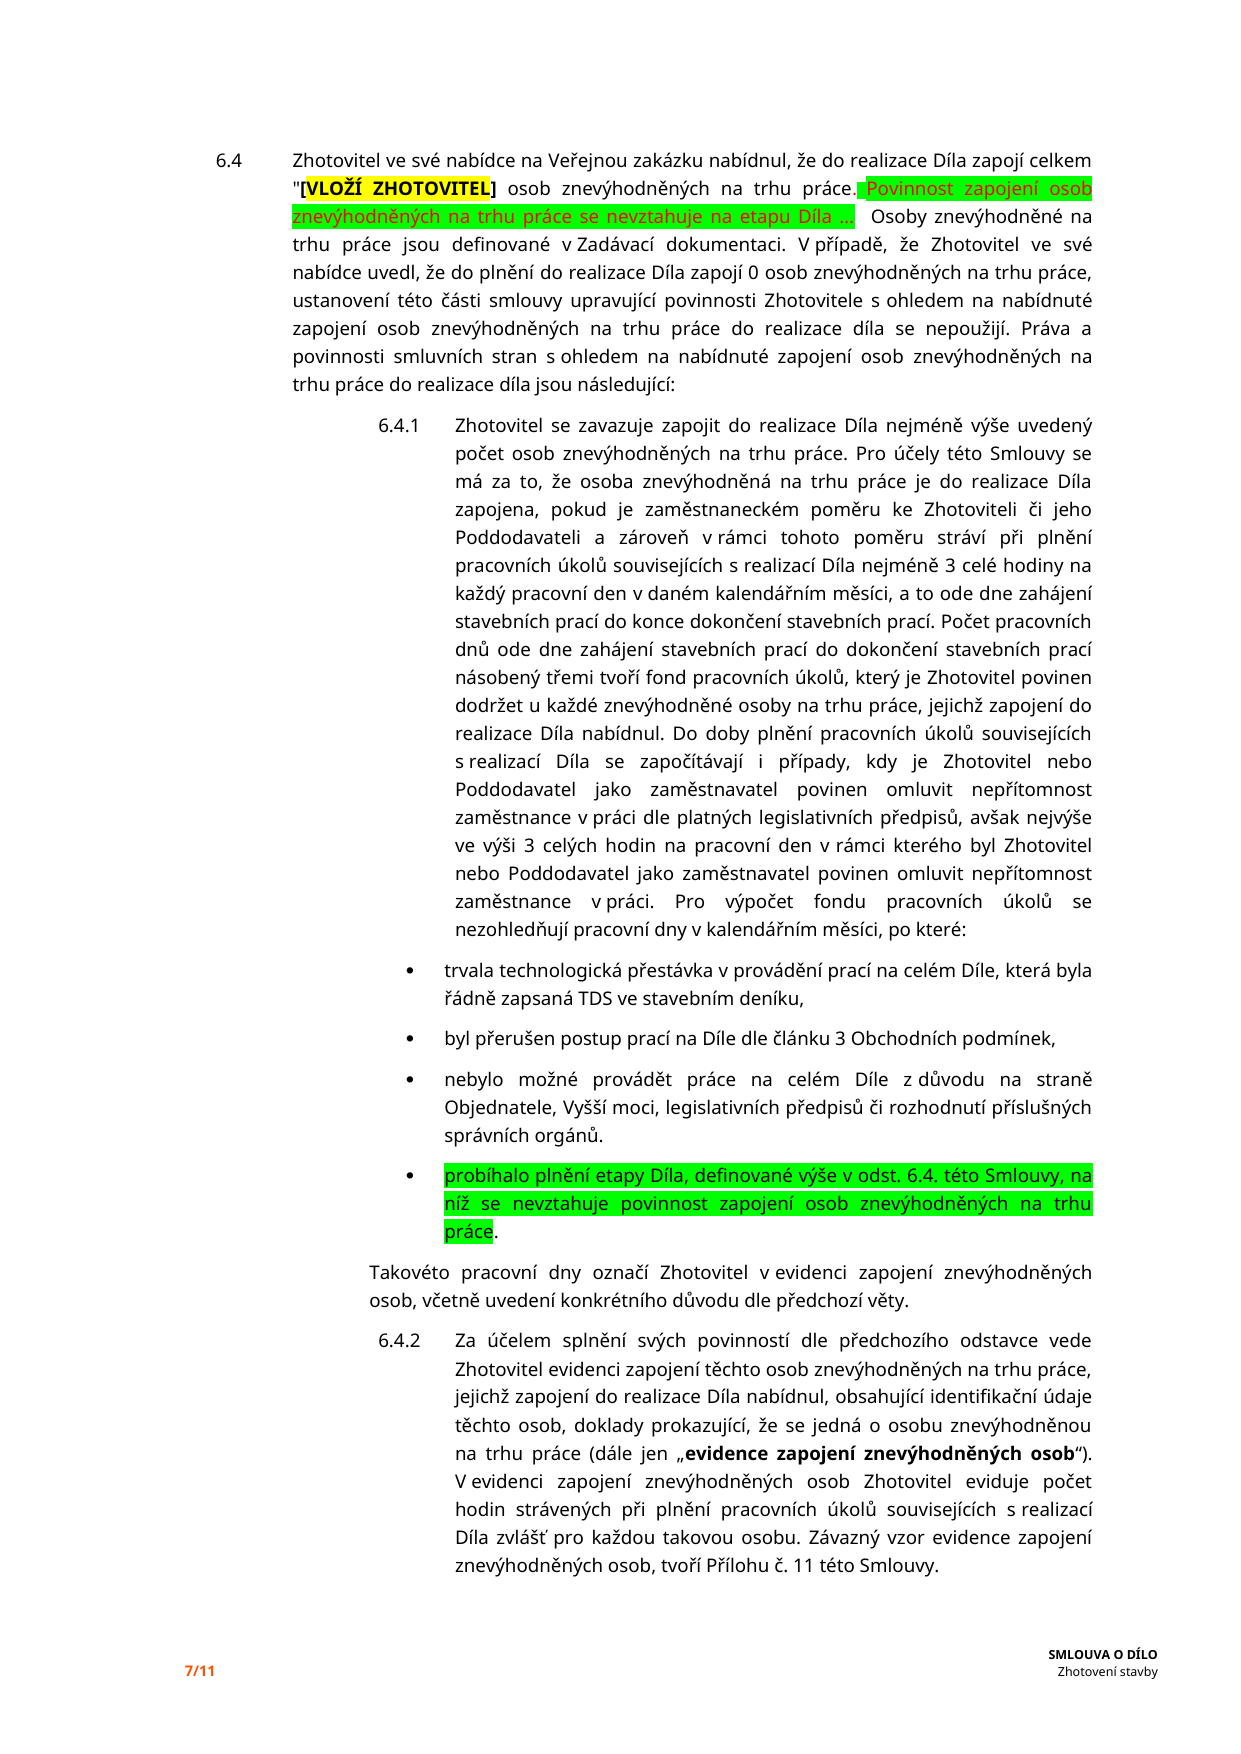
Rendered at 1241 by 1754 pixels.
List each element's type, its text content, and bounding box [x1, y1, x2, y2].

text Zhotovitel se zavazuje zapojit do realizace Díla nejméně výše uvedený počet osob znevýhodněných na trhu práce. Pro účely této Smlouvy se má za to, že osoba znevýhodněná na trhu práce je do realizace Díla zapojena, pokud je zaměstnaneckém poměru ke Zhotoviteli či jeho Poddodavateli a zároveň v rámci tohoto poměru stráví při plnění pracovních úkolů souvisejících s realizací Díla nejméně 3 celé hodiny na každý pracovní den v daném kalendářním měsíci, a to ode dne zahájení stavebních prací do konce dokončení stavebních prací. Počet pracovních dnů ode dne zahájení stavebních prací do dokončení stavebních prací násobený třemi tvoří fond pracovních úkolů, který je Zhotovitel povinen dodržet u každé znevýhodněné osoby na trhu práce, jejichž zapojení do realizace Díla nabídnul. Do doby plnění pracovních úkolů souvisejících s realizací Díla se započítávají i případy, kdy je Zhotovitel nebo Poddodavatel jako zaměstnavatel povinen omluvit nepřítomnost zaměstnance v práci dle platných legislativních předpisů, avšak nejvýše ve výši 3 celých hodin na pracovní den v rámci kterého byl Zhotovitel nebo Poddodavatel jako zaměstnavatel povinen omluvit nepřítomnost zaměstnance v práci. Pro výpočet fondu pracovních úkolů se nezohledňují pracovní dny v kalendářním měsíci, po které: [378, 412, 1093, 942]
text Za účelem splnění svých povinností dle předchozího odstavce vede Zhotovitel evidenci zapojení těchto osob znevýhodněných na trhu práce, jejichž zapojení do realizace Díla nabídnul, obsahující identifikační údaje těchto osob, doklady prokazující, že se jedná o osobu znevýhodněnou na trhu práce (dále jen „evidence zapojení znevýhodněných osob“). V evidenci zapojení znevýhodněných osob Zhotovitel eviduje počet hodin strávených při plnění pracovních úkolů souvisejících s realizací Díla zvlášť pro každou takovou osobu. Závazný vzor evidence zapojení znevýhodněných osob, tvoří Přílohu č. 11 této Smlouvy. [378, 1328, 1093, 1577]
list byl přerušen postup prací na Díle dle článku 3 Obchodních podmínek, [407, 1026, 1093, 1051]
text Zhotovitel ve své nabídce na Veřejnou zakázku nabídnul, že do realizace Díla zapojí celkem "[VLOŽÍ ZHOTOVITEL] osob znevýhodněných na trhu práce. Povinnost zapojení osob znevýhodněných na trhu práce se nevztahuje na etapu Díla … Osoby znevýhodněné na trhu práce jsou definované v Zadávací dokumentaci. V případě, že Zhotovitel ve své nabídce uvedl, že do plnění do realizace Díla zapojí 0 osob znevýhodněných na trhu práce, ustanovení této části smlouvy upravující povinnosti Zhotovitele s ohledem na nabídnuté zapojení osob znevýhodněných na trhu práce do realizace díla se nepoužijí. Práva a povinnosti smluvních stran s ohledem na nabídnuté zapojení osob znevýhodněných na trhu práce do realizace díla jsou následující: [216, 147, 1093, 397]
list probíhalo plnění etapy Díla, definované výše v odst. 6.4. této Smlouvy, na níž se nevztahuje povinnost zapojení osob znevýhodněných na trhu práce. [407, 1163, 1093, 1244]
list Takovéto pracovní dny označí Zhotovitel v evidenci zapojení znevýhodněných osob, včetně uvedení konkrétního důvodu dle předchozí věty. [369, 1259, 1093, 1313]
list trvala technologická přestávka v provádění prací na celém Díle, která byla řádně zapsaná TDS ve stavebním deníku, [407, 957, 1093, 1011]
list nebylo možné provádět práce na celém Díle z důvodu na straně Objednatele, Vyšší moci, legislativních předpisů či rozhodnutí příslušných správních orgánů. [407, 1066, 1093, 1148]
